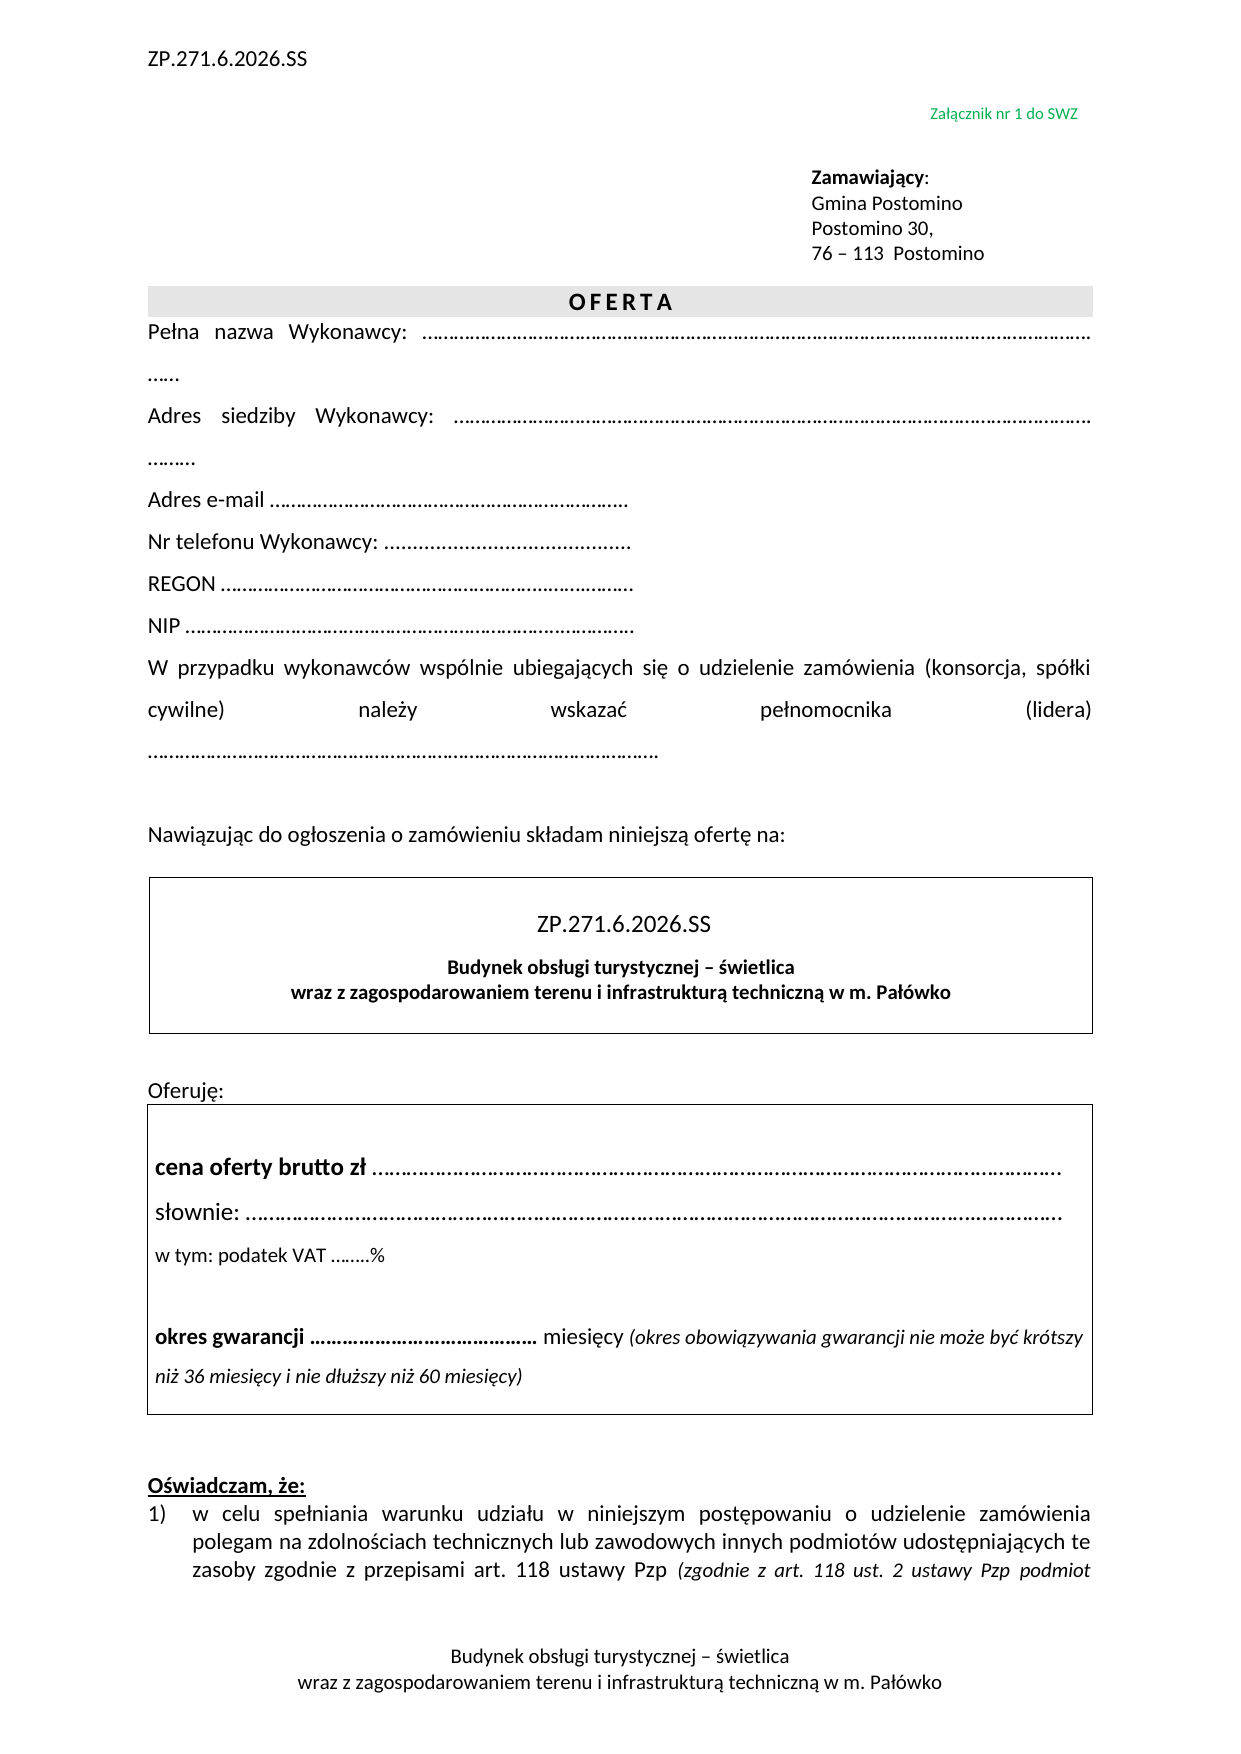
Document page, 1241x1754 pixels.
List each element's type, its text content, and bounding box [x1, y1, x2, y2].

list Pełna nazwa Wykonawcy: ……………………………………………………………………………………………………………….…… [148, 317, 1093, 387]
list Adres siedziby Wykonawcy: ………………………………………………………………………………………………………….……… [148, 401, 1093, 471]
table_header ZP.271.6.2026.SS Budynek obsługi turystycznej – świetlica wraz z zagospodarowaniem terenu i infrastrukturą techniczną w m. Pałówko [150, 878, 1092, 1033]
text Nawiązując do ogłoszenia o zamówieniu składam niniejszą ofertę na: [148, 821, 1093, 849]
list Oświadczam, że: [148, 1471, 1093, 1499]
list REGON ……………………………………………………..…….……… [148, 569, 1093, 597]
list NIP ……………………………………………………………..………….. [148, 611, 1093, 639]
text Gmina Postomino [148, 190, 1093, 215]
text 76 – 113 Postomino [148, 241, 1093, 266]
table_header cena oferty brutto zł ………………………………………………………………………………………………………… słownie: ……………………………………………………………………………………………………………….…………… w tym: podatek VAT ……..% okres gwarancji …………………………………… miesięcy (okres obowiązywania gwarancji nie może być krótszy niż 36 miesięcy i nie dłuższy niż 60 miesięcy) [148, 1105, 1092, 1414]
subtitle OFERTA [148, 286, 1093, 317]
text Oferuję: [148, 1076, 1093, 1104]
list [148, 1499, 1093, 1583]
list Adres e-mail ………………………………………………………….. [148, 485, 1093, 513]
list Zamawiający: [148, 164, 1093, 190]
text Postomino 30, [148, 215, 1093, 241]
list W przypadku wykonawców wspólnie ubiegających się o udzielenie zamówienia (konsorcja, spółki cywilne) należy wskazać pełnomocnika (lidera) ……………………………………………………………………………………. [148, 653, 1093, 765]
list Nr telefonu Wykonawcy: ........................................... [148, 527, 1093, 555]
text Załącznik nr 1 do SWZ [811, 103, 1093, 124]
